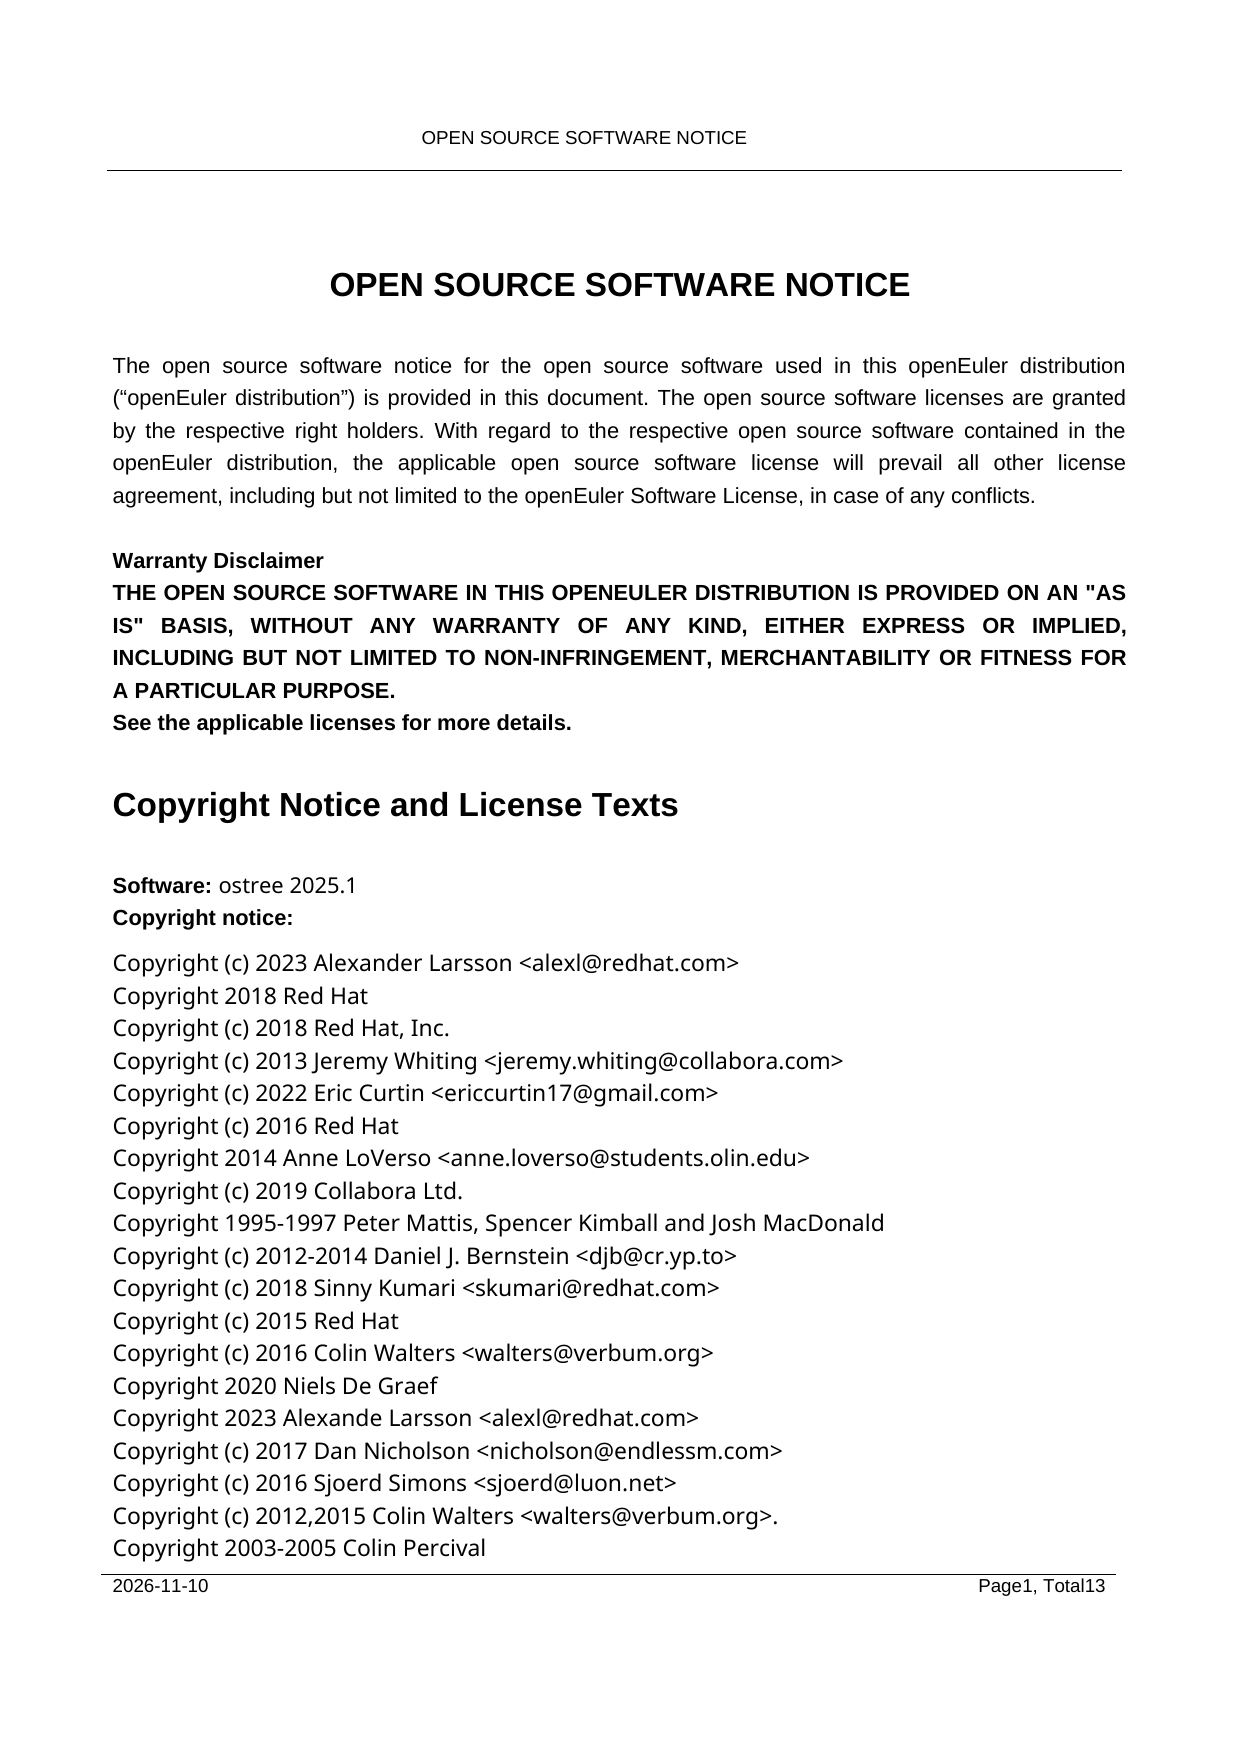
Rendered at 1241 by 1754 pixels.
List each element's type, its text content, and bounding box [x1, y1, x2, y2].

text OPEN SOURCE SOFTWARE NOTICE [112, 251, 1128, 316]
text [112, 947, 1128, 1564]
text Copyright notice: [112, 901, 1128, 934]
text The open source software notice for the open source software used in this openEuler distribution (“openEuler distribution”) is provided in this document. The open source software licenses are granted by the respective right holders. With regard to the respective open source software contained in the openEuler distribution, the applicable open source software license will prevail all other license agreement, including but not limited to the openEuler Software License, in case of any conflicts. [112, 349, 1128, 511]
text Warranty Disclaimer [112, 544, 1128, 576]
text THE OPEN SOURCE SOFTWARE IN THIS OPENEULER DISTRIBUTION IS PROVIDED ON AN "AS IS" BASIS, WITHOUT ANY WARRANTY OF ANY KIND, EITHER EXPRESS OR IMPLIED, INCLUDING BUT NOT LIMITED TO NON-INFRINGEMENT, MERCHANTABILITY OR FITNESS FOR A PARTICULAR PURPOSE. See the applicable licenses for more details. [112, 576, 1128, 739]
title Software: ostree 2025.1 [112, 869, 1128, 901]
text Copyright Notice and License Texts [112, 771, 1128, 836]
